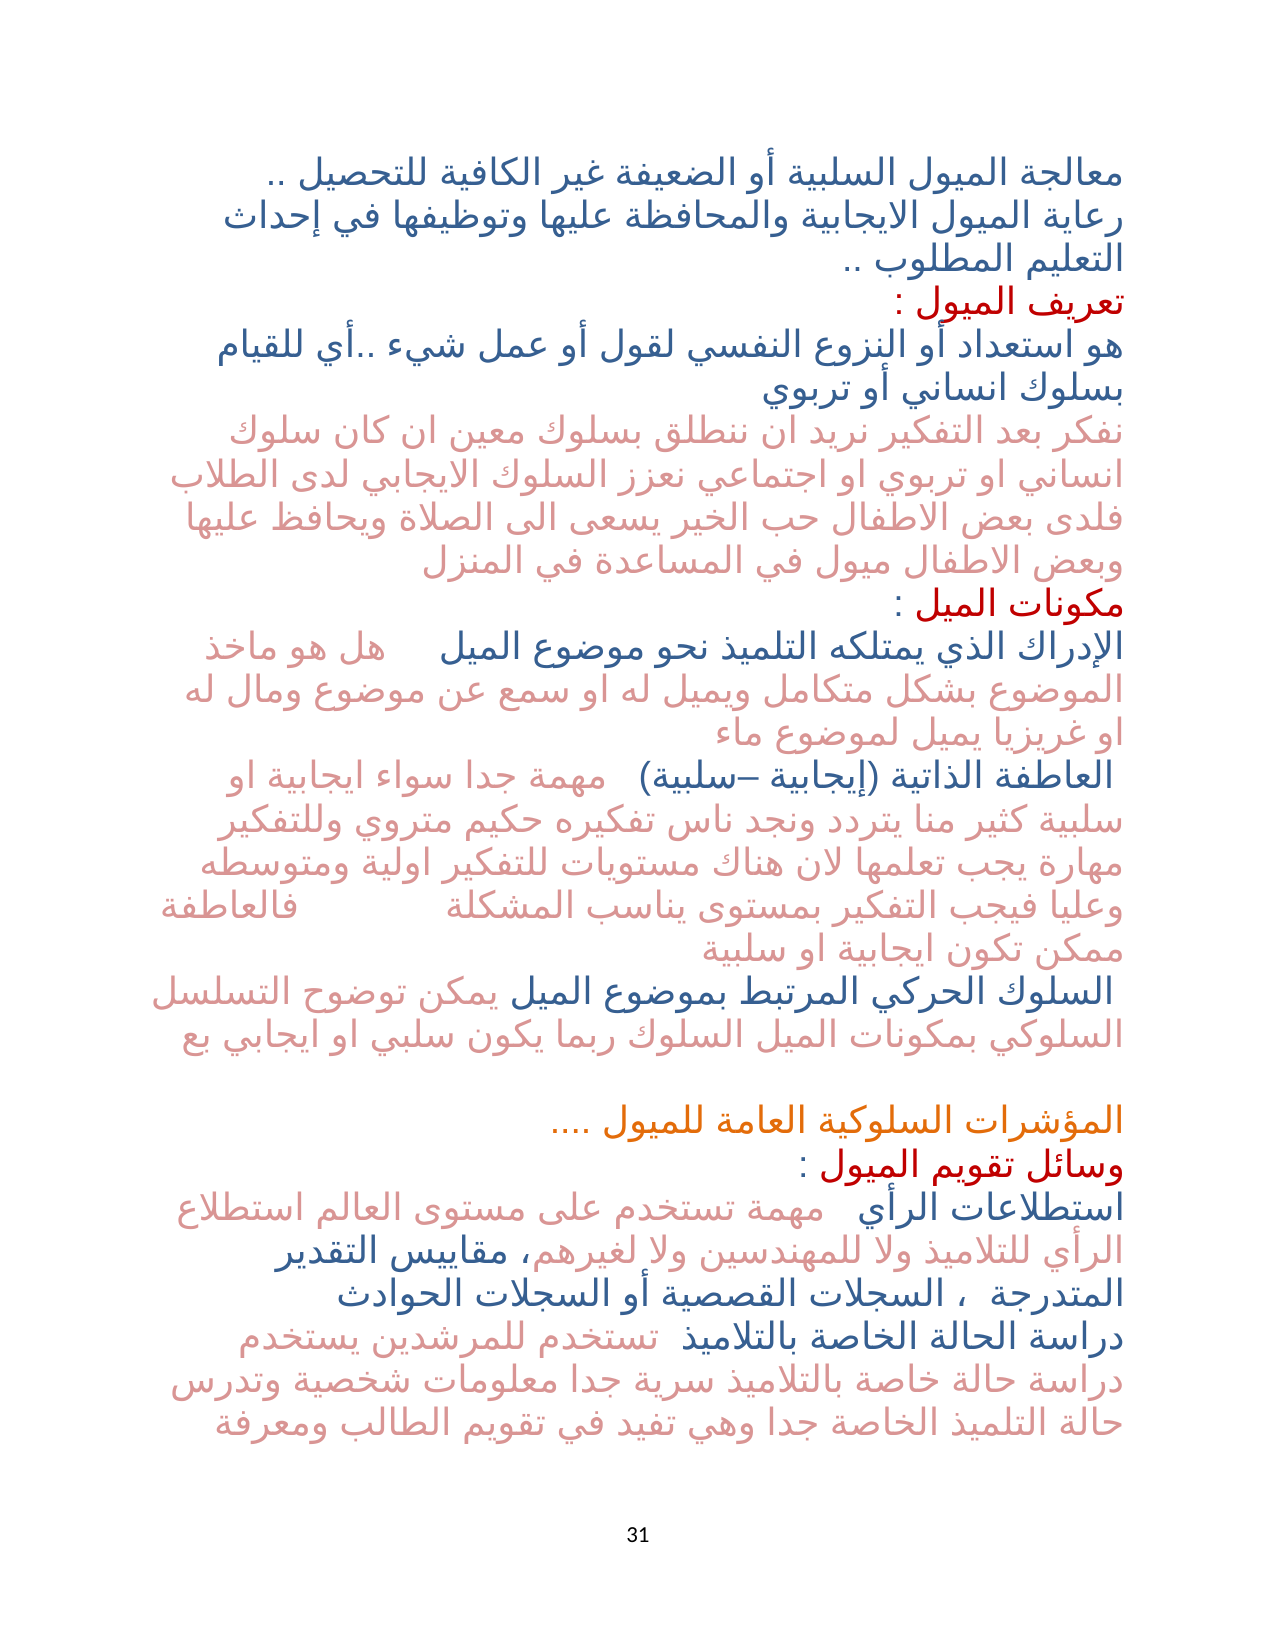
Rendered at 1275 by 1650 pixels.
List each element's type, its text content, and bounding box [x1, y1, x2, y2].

text معالجة الميول السلبية أو الضعيفة غير الكافية للتحصيل .. [150, 150, 1125, 193]
text مكونات الميل : [150, 581, 1125, 624]
text العاطفة الذاتية (إيجابية –سلبية) مهمة جدا سواء ايجابية او سلبية كثير منا يتردد ونجد ناس تفكيره حكيم متروي وللتفكير مهارة يجب تعلمها لان هناك مستويات للتفكير اولية ومتوسطه وعليا فيجب التفكير بمستوى يناسب المشكلة فالعاطفة ممكن تكون ايجابية او سلبية [150, 754, 1125, 969]
text وسائل تقويم الميول : [150, 1142, 1125, 1185]
text الإدراك الذي يمتلكه التلميذ نحو موضوع الميل هل هو ماخذ الموضوع بشكل متكامل ويميل له او سمع عن موضوع ومال له او غريزيا يميل لموضوع ماء [150, 624, 1125, 754]
text المؤشرات السلوكية العامة للميول .... [150, 1099, 1125, 1142]
text نفكر بعد التفكير نريد ان ننطلق بسلوك معين ان كان سلوك انساني او تربوي او اجتماعي نعزز السلوك الايجابي لدى الطلاب فلدى بعض الاطفال حب الخير يسعى الى الصلاة ويحافظ عليها وبعض الاطفال ميول في المساعدة في المنزل [150, 409, 1125, 581]
text رعاية الميول الايجابية والمحافظة عليها وتوظيفها في إحداث التعليم المطلوب .. [150, 193, 1125, 279]
text السلوك الحركي المرتبط بموضوع الميل يمكن توضوح التسلسل السلوكي بمكونات الميل السلوك ربما يكون سلبي او ايجابي بع [150, 969, 1125, 1056]
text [150, 1314, 1125, 1444]
text استطلاعات الرأي مهمة تستخدم على مستوى العالم استطلاع الرأي للتلاميذ ولا للمهندسين ولا لغيرهم، مقاييس التقدير المتدرجة ، السجلات القصصية أو السجلات الحوادث [150, 1185, 1125, 1314]
text هو استعداد أو النزوع النفسي لقول أو عمل شيء ..أي للقيام بسلوك انساني أو تربوي [150, 322, 1125, 409]
text تعريف الميول : [150, 279, 1125, 322]
